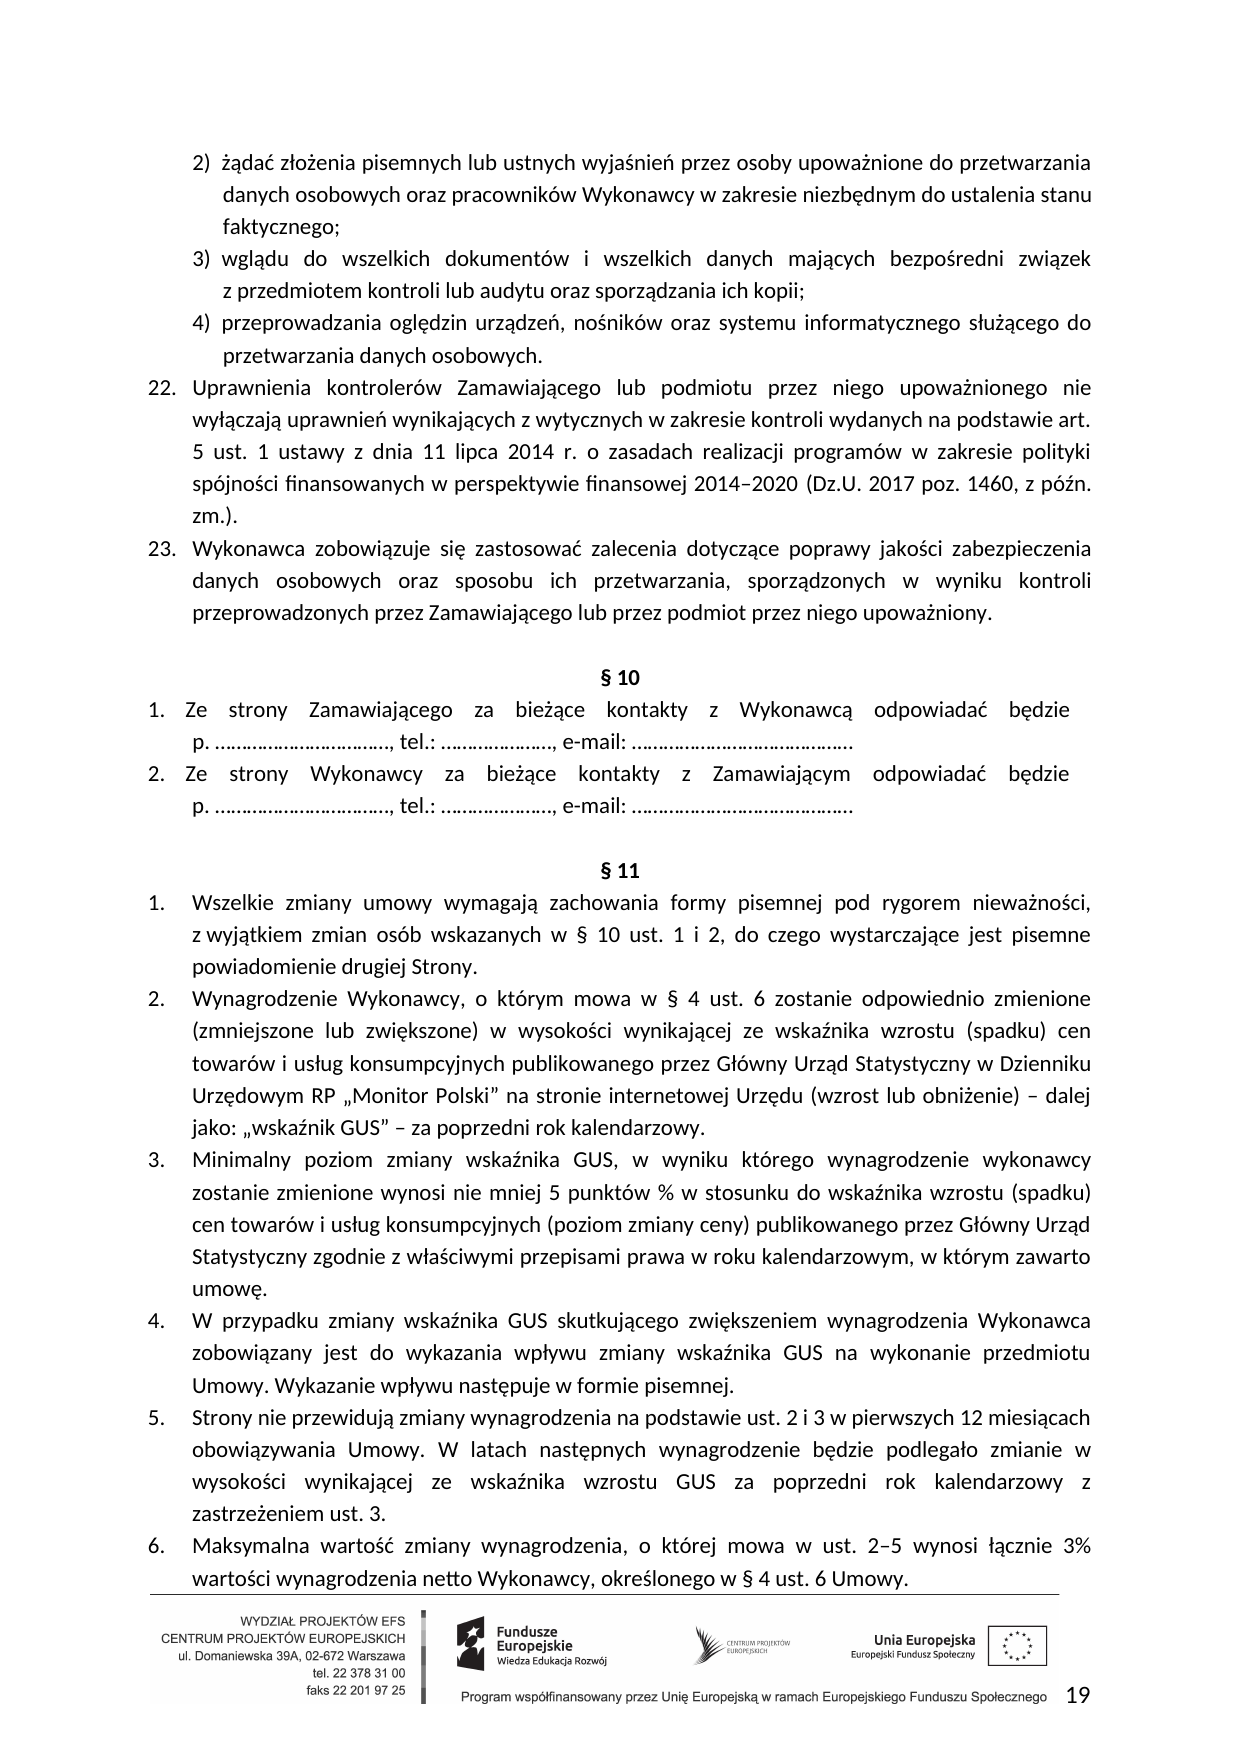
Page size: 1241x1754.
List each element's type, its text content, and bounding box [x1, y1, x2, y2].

list Strony nie przewidują zmiany wynagrodzenia na podstawie ust. 2 i 3 w pierwszych 12 miesiącach obowiązywania Umowy. W latach następnych wynagrodzenie będzie podlegało zmianie w wysokości wynikającej ze wskaźnika wzrostu GUS za poprzedni rok kalendarzowy z zastrzeżeniem ust. 3. [148, 1403, 1093, 1527]
list przeprowadzania oględzin urządzeń, nośników oraz systemu informatycznego służącego do przetwarzania danych osobowych. [192, 308, 1093, 369]
picture [150, 1594, 1060, 1704]
list Maksymalna wartość zmiany wynagrodzenia, o której mowa w ust. 2–5 wynosi łącznie 3% wartości wynagrodzenia netto Wykonawcy, określonego w § 4 ust. 6 Umowy. [148, 1532, 1093, 1592]
list wglądu do wszelkich dokumentów i wszelkich danych mających bezpośredni związek z przedmiotem kontroli lub audytu oraz sporządzania ich kopii; [192, 244, 1093, 304]
text § 11 [148, 856, 1093, 884]
list Minimalny poziom zmiany wskaźnika GUS, w wyniku którego wynagrodzenie wykonawcy zostanie zmienione wynosi nie mniej 5 punktów % w stosunku do wskaźnika wzrostu (spadku) cen towarów i usług konsumpcyjnych (poziom zmiany ceny) publikowanego przez Główny Urząd Statystyczny zgodnie z właściwymi przepisami prawa w roku kalendarzowym, w którym zawarto umowę. [148, 1145, 1093, 1302]
list Ze strony Zamawiającego za bieżące kontakty z Wykonawcą odpowiadać będzie p. ……………………………, tel.: …………………, e-mail: …………………………………… [148, 695, 1093, 755]
list Wykonawca zobowiązuje się zastosować zalecenia dotyczące poprawy jakości zabezpieczenia danych osobowych oraz sposobu ich przetwarzania, sporządzonych w wyniku kontroli przeprowadzonych przez Zamawiającego lub przez podmiot przez niego upoważniony. [148, 534, 1093, 626]
list Wszelkie zmiany umowy wymagają zachowania formy pisemnej pod rygorem nieważności, z wyjątkiem zmian osób wskazanych w § 10 ust. 1 i 2, do czego wystarczające jest pisemne powiadomienie drugiej Strony. [148, 888, 1093, 980]
list Ze strony Wykonawcy za bieżące kontakty z Zamawiającym odpowiadać będzie p. ……………………………, tel.: …………………, e-mail: …………………………………… [148, 759, 1093, 819]
list Uprawnienia kontrolerów Zamawiającego lub podmiotu przez niego upoważnionego nie wyłączają uprawnień wynikających z wytycznych w zakresie kontroli wydanych na podstawie art. 5 ust. 1 ustawy z dnia 11 lipca 2014 r. o zasadach realizacji programów w zakresie polityki spójności finansowanych w perspektywie finansowej 2014–2020 (Dz.U. 2017 poz. 1460, z późn. zm.). [148, 373, 1093, 530]
list Wynagrodzenie Wykonawcy, o którym mowa w § 4 ust. 6 zostanie odpowiednio zmienione (zmniejszone lub zwiększone) w wysokości wynikającej ze wskaźnika wzrostu (spadku) cen towarów i usług konsumpcyjnych publikowanego przez Główny Urząd Statystyczny w Dzienniku Urzędowym RP „Monitor Polski” na stronie internetowej Urzędu (wzrost lub obniżenie) – dalej jako: „wskaźnik GUS” – za poprzedni rok kalendarzowy. [148, 984, 1093, 1141]
text § 10 [148, 663, 1093, 691]
list żądać złożenia pisemnych lub ustnych wyjaśnień przez osoby upoważnione do przetwarzania danych osobowych oraz pracowników Wykonawcy w zakresie niezbędnym do ustalenia stanu faktycznego; [192, 148, 1093, 240]
list W przypadku zmiany wskaźnika GUS skutkującego zwiększeniem wynagrodzenia Wykonawca zobowiązany jest do wykazania wpływu zmiany wskaźnika GUS na wykonanie przedmiotu Umowy. Wykazanie wpływu następuje w formie pisemnej. [148, 1306, 1093, 1399]
